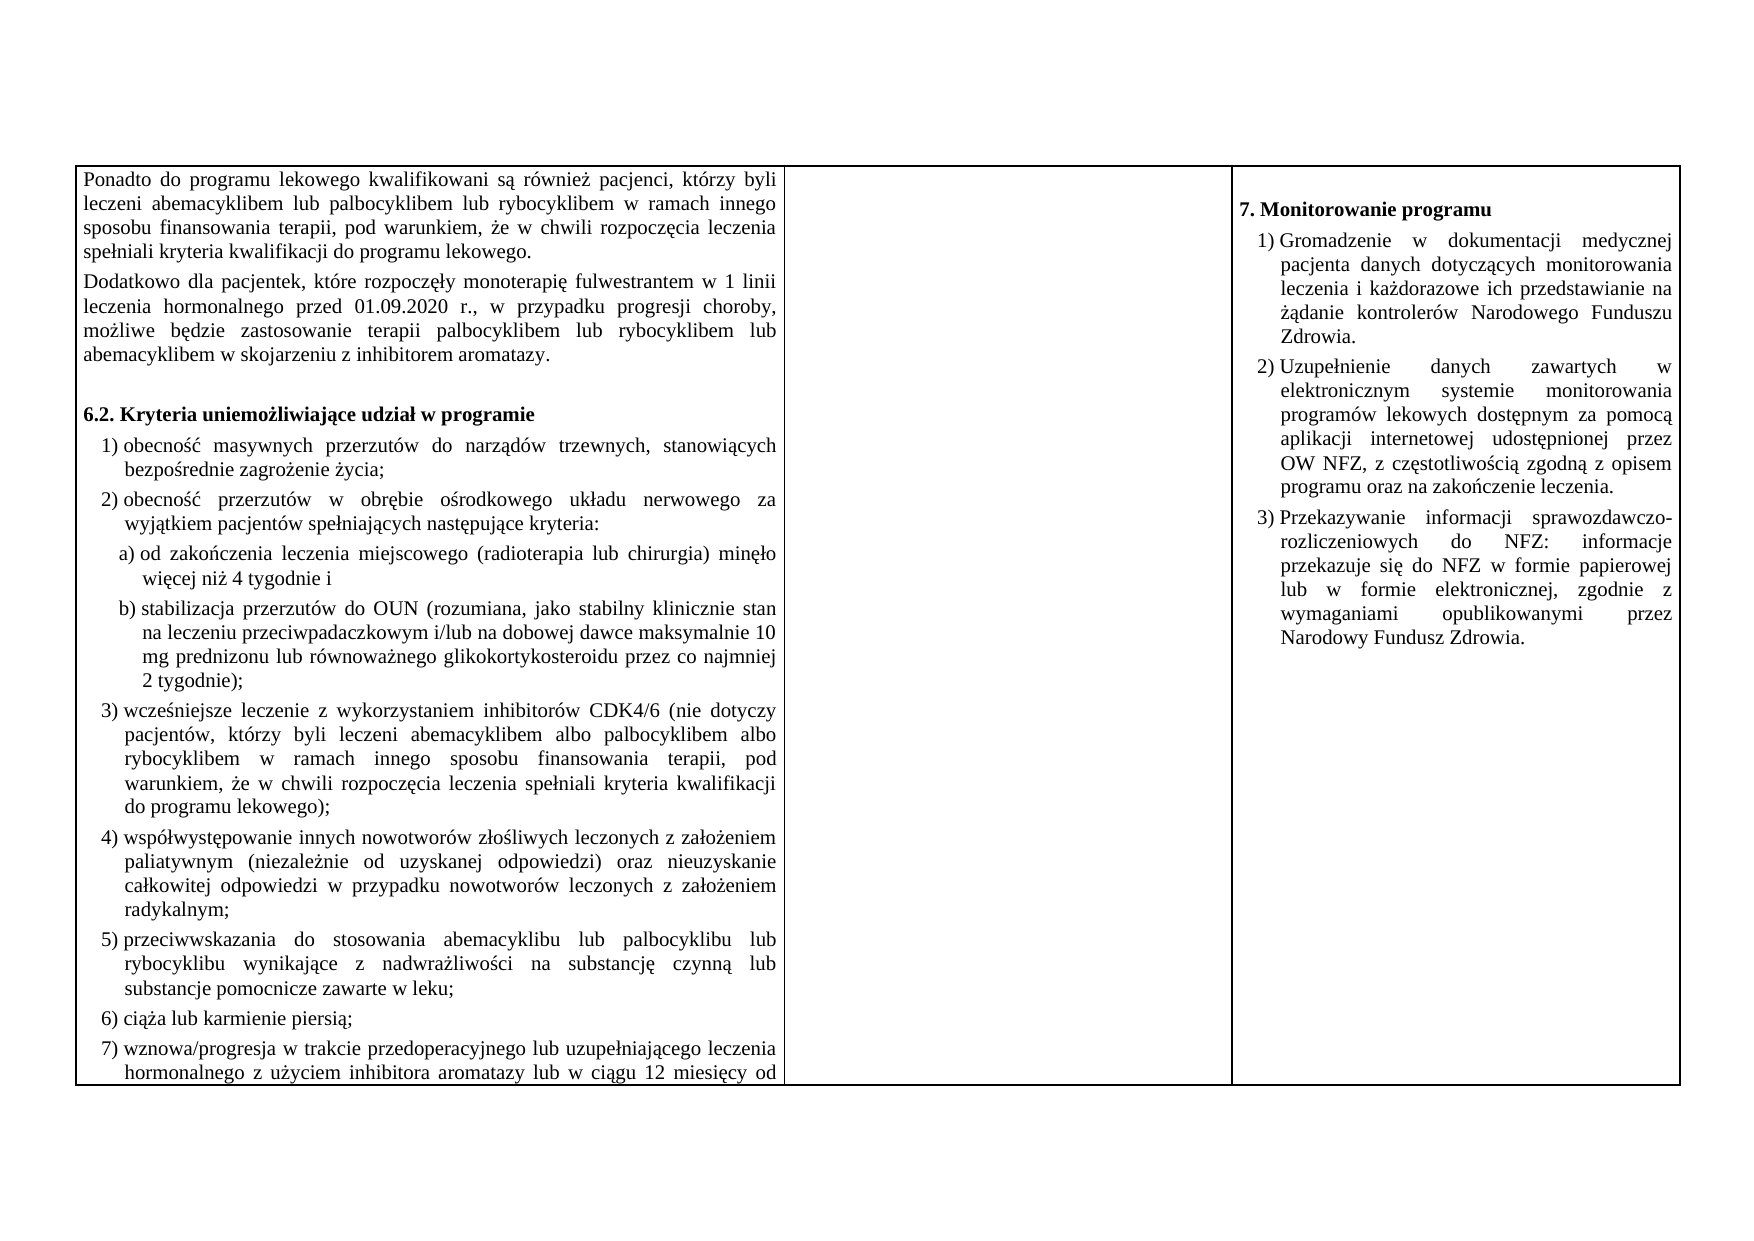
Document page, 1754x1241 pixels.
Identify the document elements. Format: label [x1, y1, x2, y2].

table_cell [785, 167, 1231, 1084]
table_cell [77, 167, 784, 1084]
table_cell [1233, 167, 1679, 1084]
